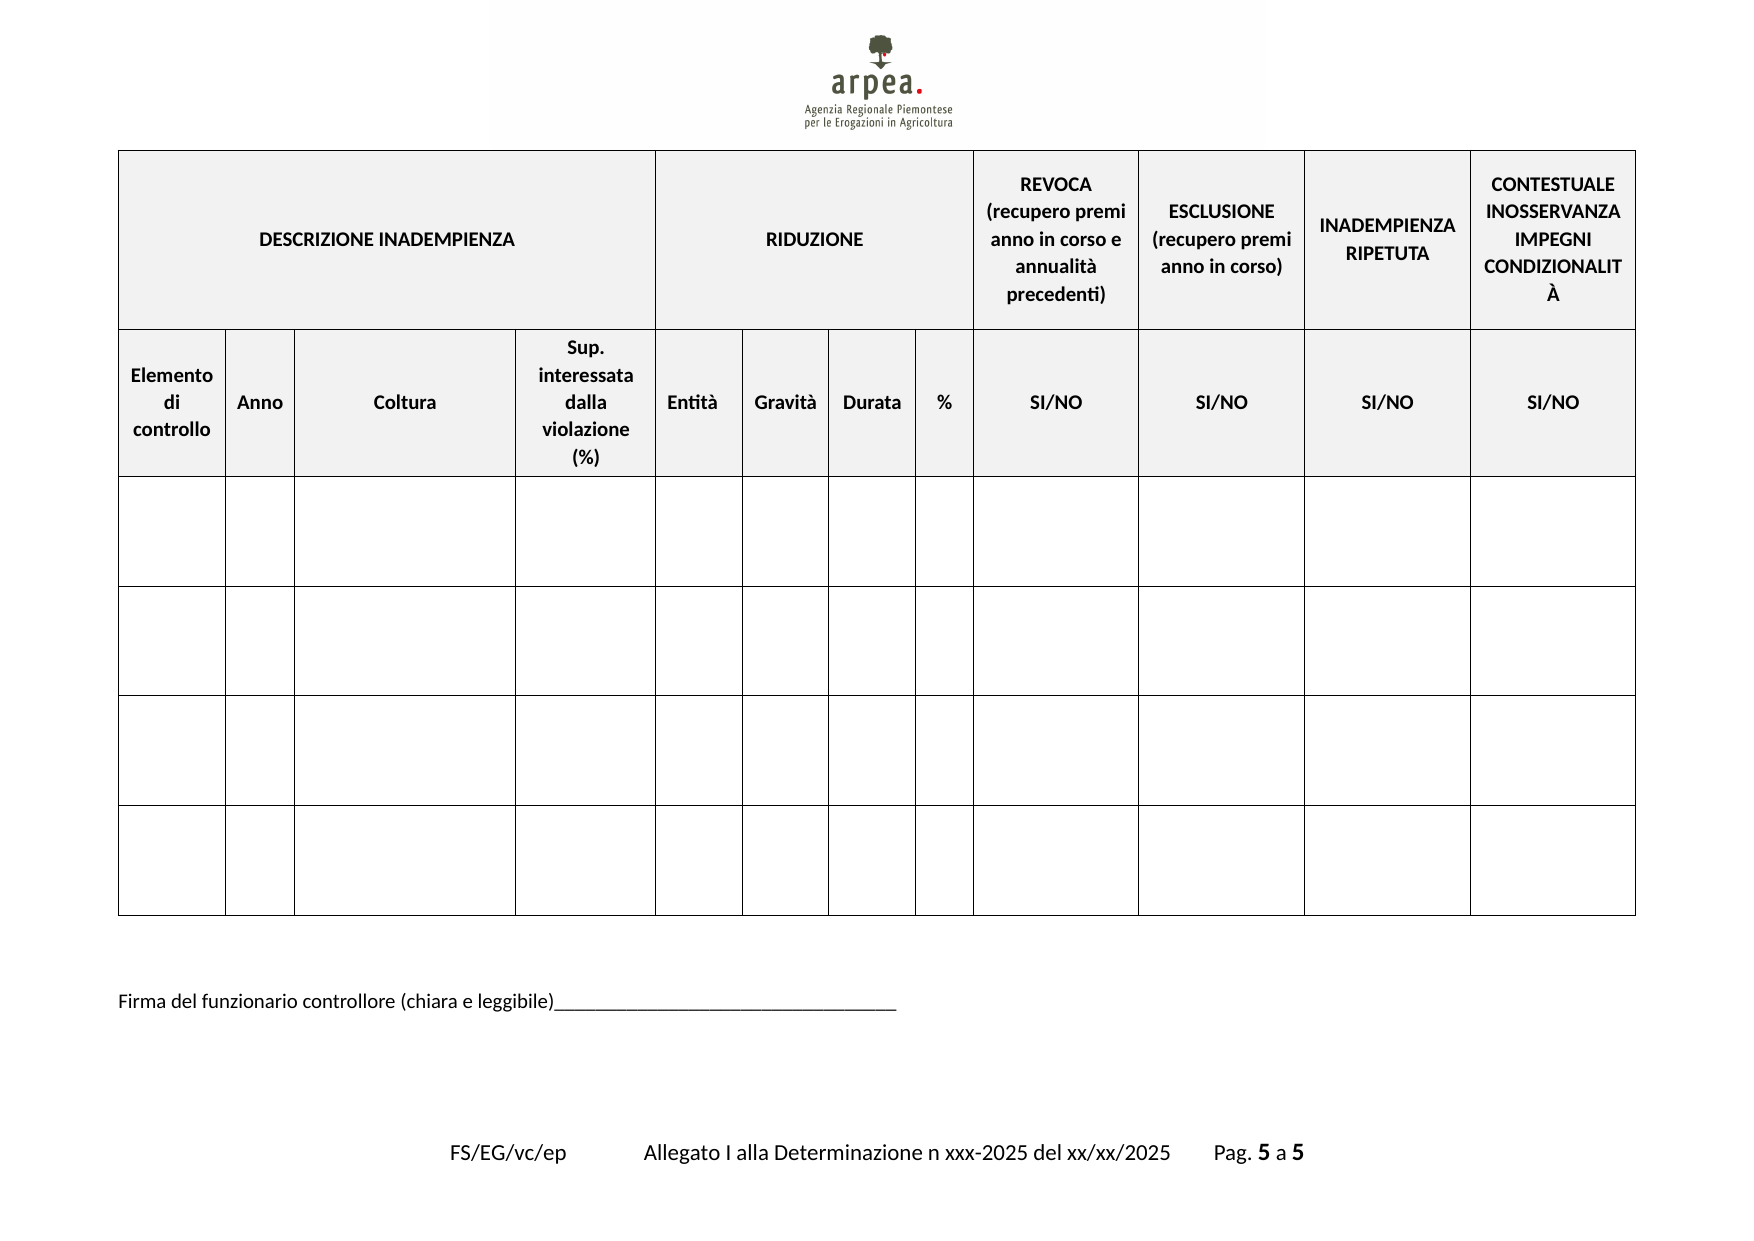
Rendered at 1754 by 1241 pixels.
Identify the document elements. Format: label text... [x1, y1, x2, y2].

table_cell [1471, 477, 1635, 586]
table_cell [974, 477, 1138, 586]
table_cell [829, 696, 915, 805]
table_cell [743, 696, 828, 805]
table_cell [1139, 696, 1304, 805]
table_cell [516, 696, 655, 805]
text Firma del funzionario controllore (chiara e leggibile)_________________________________ [118, 988, 1598, 1013]
table_cell % [916, 330, 973, 476]
table_cell [226, 696, 294, 805]
table_cell [743, 806, 828, 915]
table_cell [916, 587, 973, 695]
table_cell [226, 587, 294, 695]
table_header REVOCA (recupero premi anno in corso e annualità precedenti) [974, 151, 1138, 329]
table_cell [743, 587, 828, 695]
table_cell [1305, 806, 1470, 915]
table_cell [295, 587, 515, 695]
table_cell [1305, 587, 1470, 695]
table_cell [829, 477, 915, 586]
table_cell [829, 806, 915, 915]
table_cell Elemento di controllo [119, 330, 225, 476]
table_cell [119, 806, 225, 915]
table_cell [656, 477, 742, 586]
table_cell [295, 806, 515, 915]
table_cell [1471, 587, 1635, 695]
table_header CONTESTUALE INOSSERVANZA IMPEGNI CONDIZIONALITÀ [1471, 151, 1635, 329]
table_cell [1305, 696, 1470, 805]
table_cell [656, 806, 742, 915]
table_cell [1471, 806, 1635, 915]
table_cell [743, 477, 828, 586]
table_cell [1139, 806, 1304, 915]
table_cell [1305, 477, 1470, 586]
table_cell [516, 477, 655, 586]
table_cell SI/NO [974, 330, 1138, 476]
table_header INADEMPIENZA RIPETUTA [1305, 151, 1470, 329]
table_header DESCRIZIONE INADEMPIENZA [119, 151, 655, 329]
table_cell [974, 696, 1138, 805]
table_cell [974, 806, 1138, 915]
picture [488, 0, 1266, 150]
table_cell Durata [829, 330, 915, 476]
table_cell [1471, 696, 1635, 805]
table_cell [1139, 477, 1304, 586]
table_cell Anno [226, 330, 294, 476]
table_cell SI/NO [1305, 330, 1470, 476]
table_cell SI/NO [1139, 330, 1304, 476]
table_cell [119, 477, 225, 586]
table_header RIDUZIONE [656, 151, 973, 329]
table_cell [974, 587, 1138, 695]
table_cell Coltura [295, 330, 515, 476]
table_cell [119, 587, 225, 695]
table_cell [295, 477, 515, 586]
table_cell [656, 696, 742, 805]
table_header ESCLUSIONE (recupero premi anno in corso) [1139, 151, 1304, 329]
table_cell [916, 477, 973, 586]
table_cell [656, 587, 742, 695]
table_cell [1139, 587, 1304, 695]
table_cell Entità [656, 330, 742, 476]
table_cell [516, 587, 655, 695]
table_cell [226, 477, 294, 586]
table_cell [516, 806, 655, 915]
table_cell Gravità [743, 330, 828, 476]
table_cell [119, 696, 225, 805]
table_cell [295, 696, 515, 805]
table_cell [226, 806, 294, 915]
table_cell [829, 587, 915, 695]
table_cell SI/NO [1471, 330, 1635, 476]
table_cell [916, 696, 973, 805]
table_cell Sup. interessata dalla violazione (%) [516, 330, 655, 476]
table_cell [916, 806, 973, 915]
